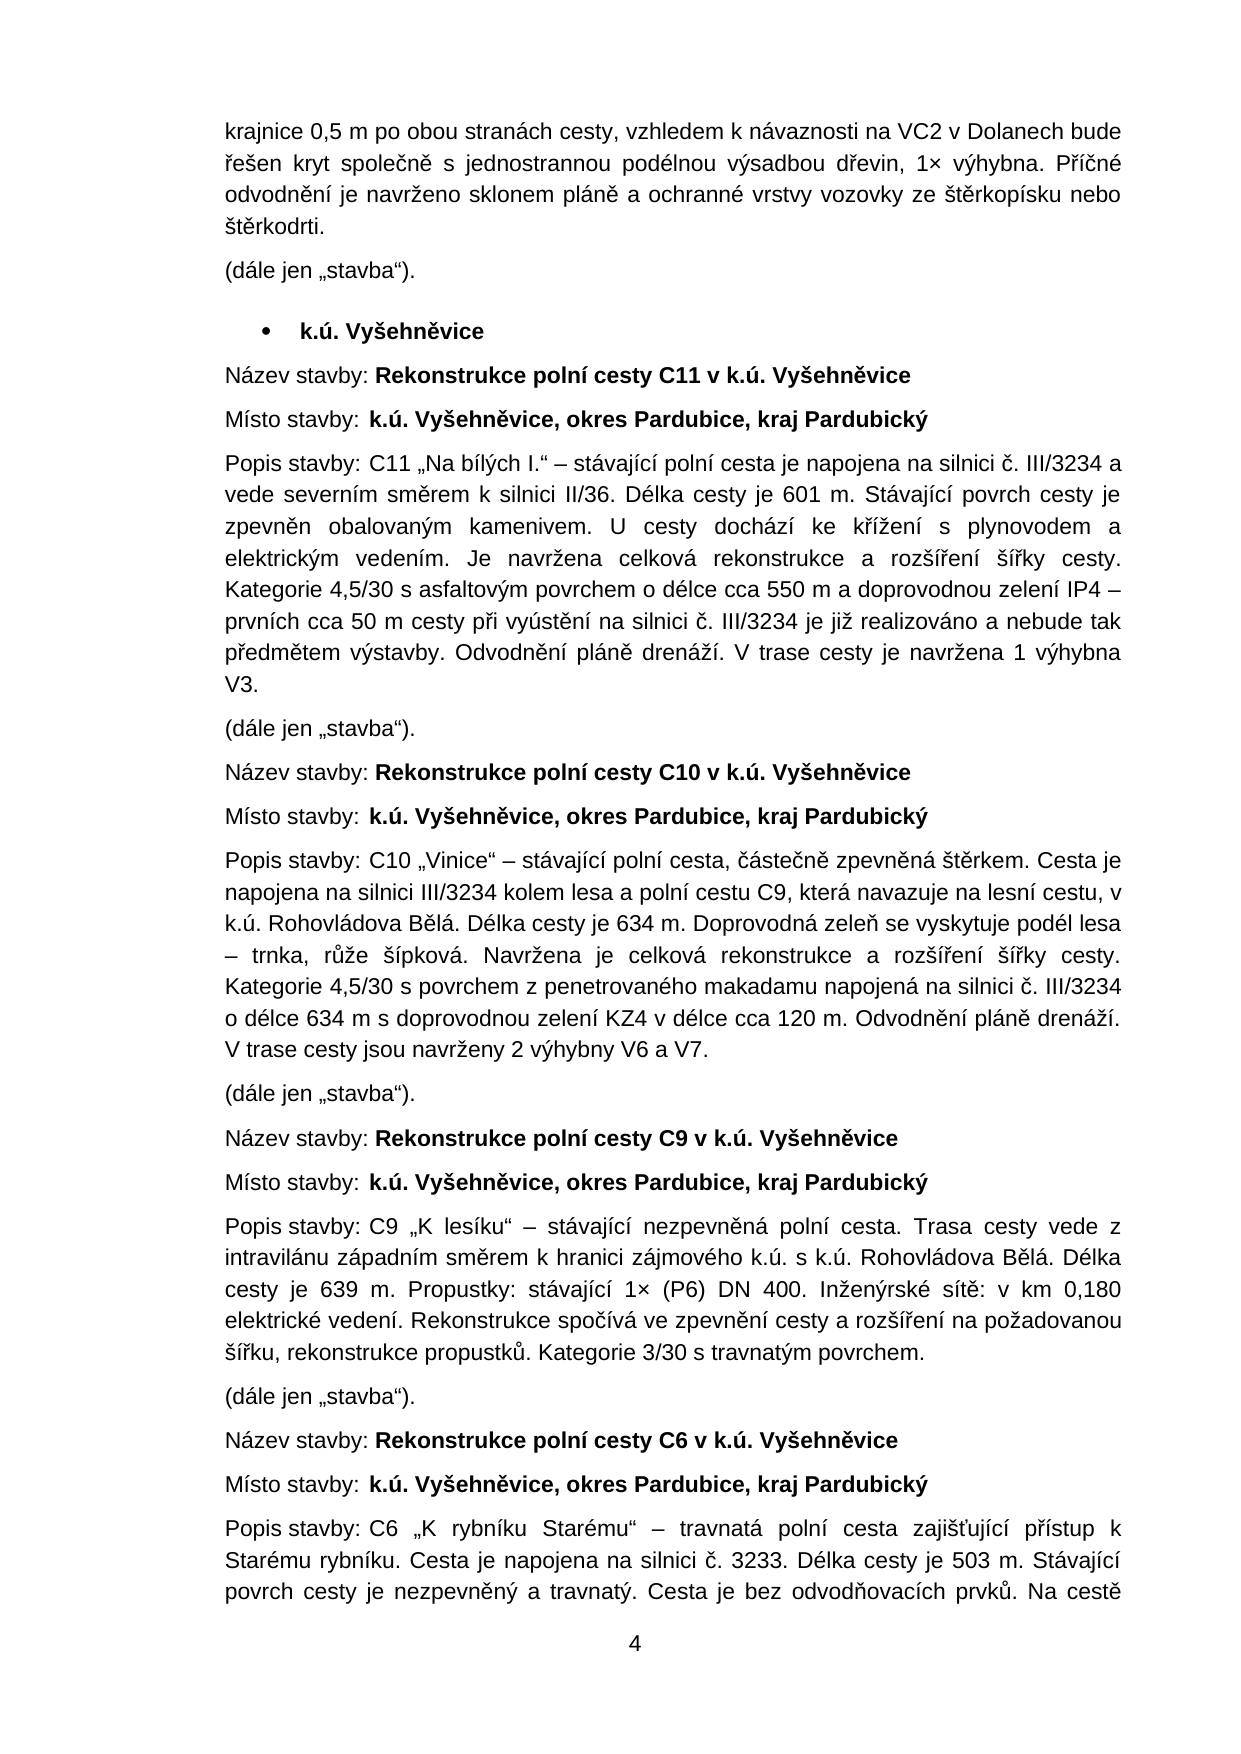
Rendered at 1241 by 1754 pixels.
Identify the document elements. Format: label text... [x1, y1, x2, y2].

list Popis stavby: C10 „Vinice“ – stávající polní cesta, částečně zpevněná štěrkem. Cesta je napojena na silnici III/3234 kolem lesa a polní cestu C9, která navazuje na lesní cestu, v k.ú. Rohovládova Bělá. Délka cesty je 634 m. Doprovodná zeleň se vyskytuje podél lesa – trnka, růže šípková. Navržena je celková rekonstrukce a rozšíření šířky cesty. Kategorie 4,5/30 s povrchem z penetrovaného makadamu napojená na silnici č. III/3234 o délce 634 m s doprovodnou zelení KZ4 v délce cca 120 m. Odvodnění pláně drenáží. V trase cesty jsou navrženy 2 výhybny V6 a V7. [224, 847, 1122, 1063]
list Místo stavby: k.ú. Vyšehněvice, okres Pardubice, kraj Pardubický [224, 406, 1122, 432]
list k.ú. Vyšehněvice [262, 318, 1122, 344]
list Název stavby: Rekonstrukce polní cesty C6 v k.ú. Vyšehněvice [224, 1427, 1122, 1453]
list Název stavby: Rekonstrukce polní cesty C11 v k.ú. Vyšehněvice [224, 362, 1122, 388]
list Popis stavby: C11 „Na bílých I.“ – stávající polní cesta je napojena na silnici č. III/3234 a vede severním směrem k silnici II/36. Délka cesty je 601 m. Stávající povrch cesty je zpevněn obalovaným kamenivem. U cesty dochází ke křížení s plynovodem a elektrickým vedením. Je navržena celková rekonstrukce a rozšíření šířky cesty. Kategorie 4,5/30 s asfaltovým povrchem o délce cca 550 m a doprovodnou zelení IP4 – prvních cca 50 m cesty při vyústění na silnici č. III/3234 je již realizováno a nebude tak předmětem výstavby. Odvodnění pláně drenáží. V trase cesty je navržena 1 výhybna V3. [224, 450, 1122, 697]
list (dále jen „stavba“). [224, 1383, 1122, 1409]
list Název stavby: Rekonstrukce polní cesty C9 v k.ú. Vyšehněvice [224, 1124, 1122, 1151]
list (dále jen „stavba“). [224, 715, 1122, 741]
list Název stavby: Rekonstrukce polní cesty C10 v k.ú. Vyšehněvice [224, 759, 1122, 785]
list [224, 118, 1122, 239]
list (dále jen „stavba“). [224, 1080, 1122, 1107]
list Popis stavby: C9 „K lesíku“ – stávající nezpevněná polní cesta. Trasa cesty vede z intravilánu západním směrem k hranici zájmového k.ú. s k.ú. Rohovládova Bělá. Délka cesty je 639 m. Propustky: stávající 1× (P6) DN 400. Inženýrské sítě: v km 0,180 elektrické vedení. Rekonstrukce spočívá ve zpevnění cesty a rozšíření na požadovanou šířku, rekonstrukce propustků. Kategorie 3/30 s travnatým povrchem. [224, 1213, 1122, 1365]
list Místo stavby: k.ú. Vyšehněvice, okres Pardubice, kraj Pardubický [224, 1471, 1122, 1497]
list Místo stavby: k.ú. Vyšehněvice, okres Pardubice, kraj Pardubický [224, 1168, 1122, 1195]
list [224, 1515, 1122, 1604]
list (dále jen „stavba“). [224, 257, 1122, 283]
list Místo stavby: k.ú. Vyšehněvice, okres Pardubice, kraj Pardubický [224, 803, 1122, 829]
